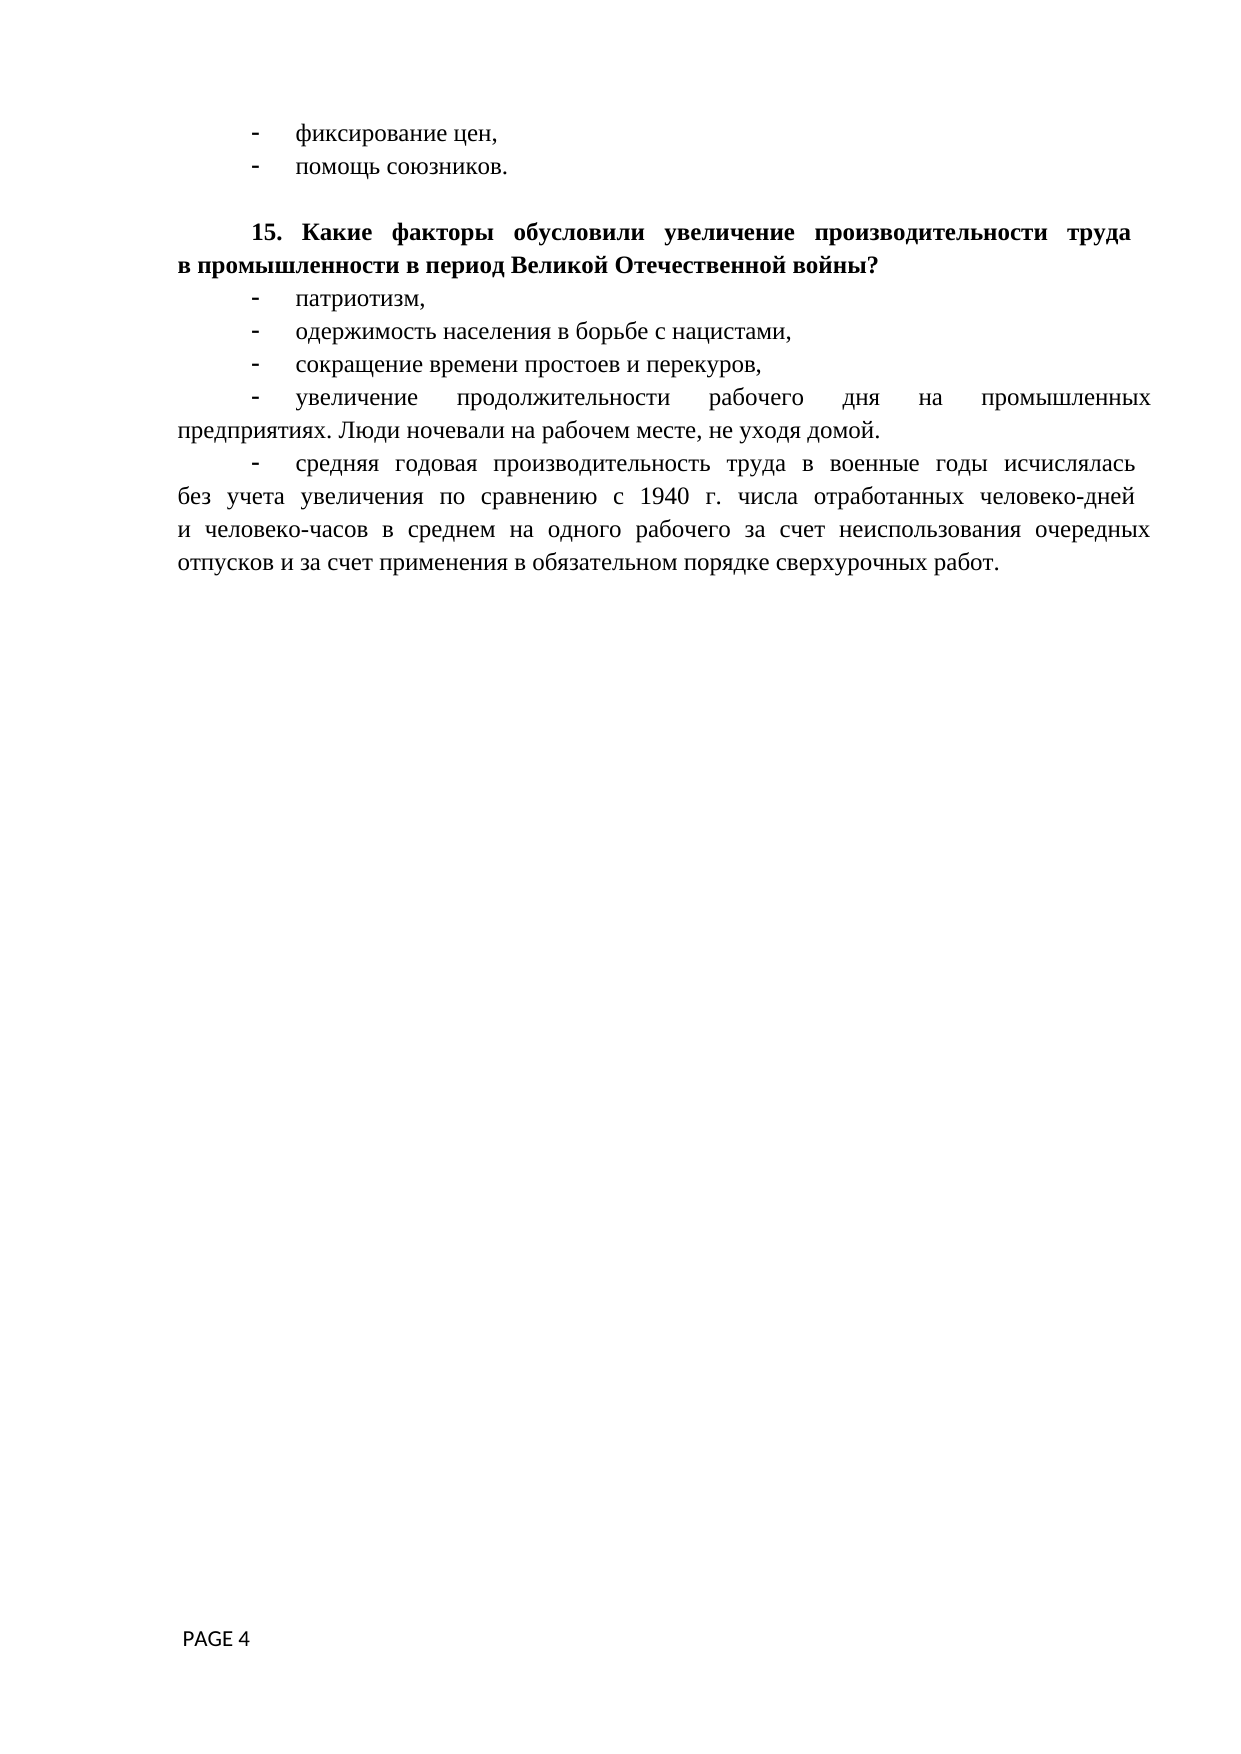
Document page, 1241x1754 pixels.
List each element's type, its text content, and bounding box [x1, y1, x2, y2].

text 15. Какие факторы обусловили увеличение производительности труда в промышленности в период Великой Отечественной войны? [177, 217, 1152, 279]
list фиксирование цен, [177, 118, 1152, 147]
list одержимость населения в борьбе с нацистами, [177, 316, 1152, 345]
list увеличение продолжительности рабочего дня на промышленных предприятиях. Люди ночевали на рабочем месте, не уходя домой. [177, 382, 1152, 444]
list сокращение времени простоев и перекуров, [177, 349, 1152, 378]
list патриотизм, [177, 283, 1152, 312]
list помощь союзников. [177, 151, 1152, 180]
list средняя годовая производительность труда в военные годы исчислялась без учета увеличения по сравнению с 1940 г. числа отработанных человеко-дней и человеко-часов в среднем на одного рабочего за счет неиспользования очередных отпусков и за счет применения в обязательном порядке сверхурочных работ. [177, 448, 1152, 576]
